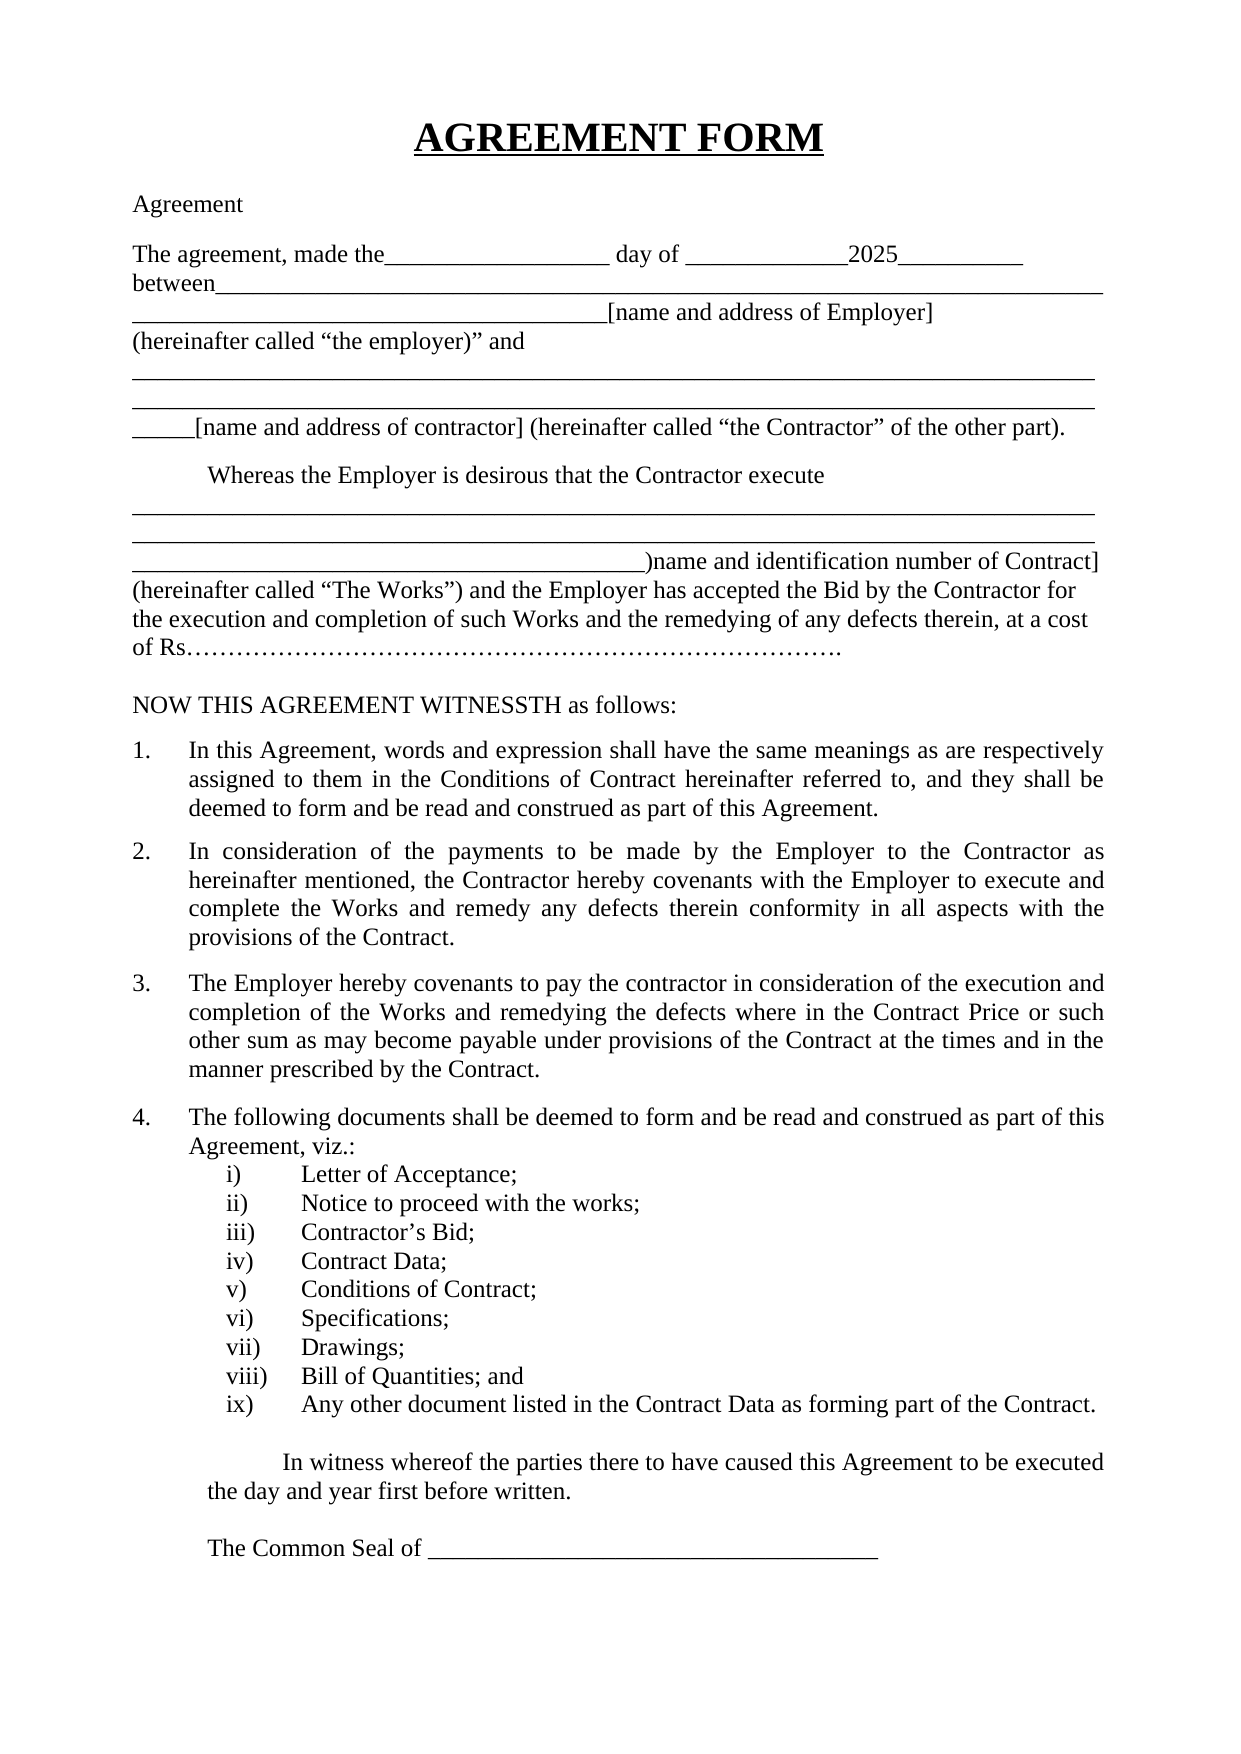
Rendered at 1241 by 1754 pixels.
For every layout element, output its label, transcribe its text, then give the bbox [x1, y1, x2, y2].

title The agreement, made the__________________ day of _____________2025__________ between_____________________________________________________________________________________________________________[name and address of Employer] [132, 239, 1105, 326]
title Notice to proceed with the works; [226, 1188, 1105, 1217]
title AGREEMENT FORM [132, 112, 1105, 160]
title In witness whereof the parties there to have caused this Agreement to be executed the day and year first before written. [207, 1447, 1105, 1504]
title The Employer hereby covenants to pay the contractor in consideration of the execution and completion of the Works and remedying the defects where in the Contract Price or such other sum as may become payable under provisions of the Contract at the times and in the manner prescribed by the Contract. [132, 968, 1105, 1083]
title The following documents shall be deemed to form and be read and construed as part of this Agreement, viz.: [132, 1102, 1105, 1159]
title (hereinafter called “the employer)” and _______________________________________________________________________________________________________________________________________________________________[name and address of contractor] (hereinafter called “the Contractor” of the other part). [132, 326, 1105, 441]
title NOW THIS AGREEMENT WITNESSTH as follows: [132, 690, 1105, 719]
title Whereas the Employer is desirous that the Contractor execute ___________________________________________________________________________________________________________________________________________________________________________________________________)name and identification number of Contract] (hereinafter called “The Works”) and the Employer has accepted the Bid by the Contractor for the execution and completion of such Works and the remedying of any defects therein, at a cost of Rs……………………………………………………………………. [132, 460, 1105, 661]
title Specifications; [226, 1303, 1105, 1332]
title Contract Data; [226, 1246, 1105, 1274]
title Letter of Acceptance; [226, 1159, 1105, 1188]
title Agreement [132, 189, 1105, 218]
title Bill of Quantities; and [226, 1361, 1105, 1389]
title Drawings; [226, 1332, 1105, 1361]
title Any other document listed in the Contract Data as forming part of the Contract. [226, 1389, 1105, 1418]
title Conditions of Contract; [226, 1274, 1105, 1303]
title In consideration of the payments to be made by the Employer to the Contractor as hereinafter mentioned, the Contractor hereby covenants with the Employer to execute and complete the Works and remedy any defects therein conformity in all aspects with the provisions of the Contract. [132, 836, 1105, 951]
title In this Agreement, words and expression shall have the same meanings as are respectively assigned to them in the Conditions of Contract hereinafter referred to, and they shall be deemed to form and be read and construed as part of this Agreement. [132, 735, 1105, 822]
title The Common Seal of ____________________________________ [207, 1533, 1105, 1562]
title Contractor’s Bid; [226, 1217, 1105, 1246]
